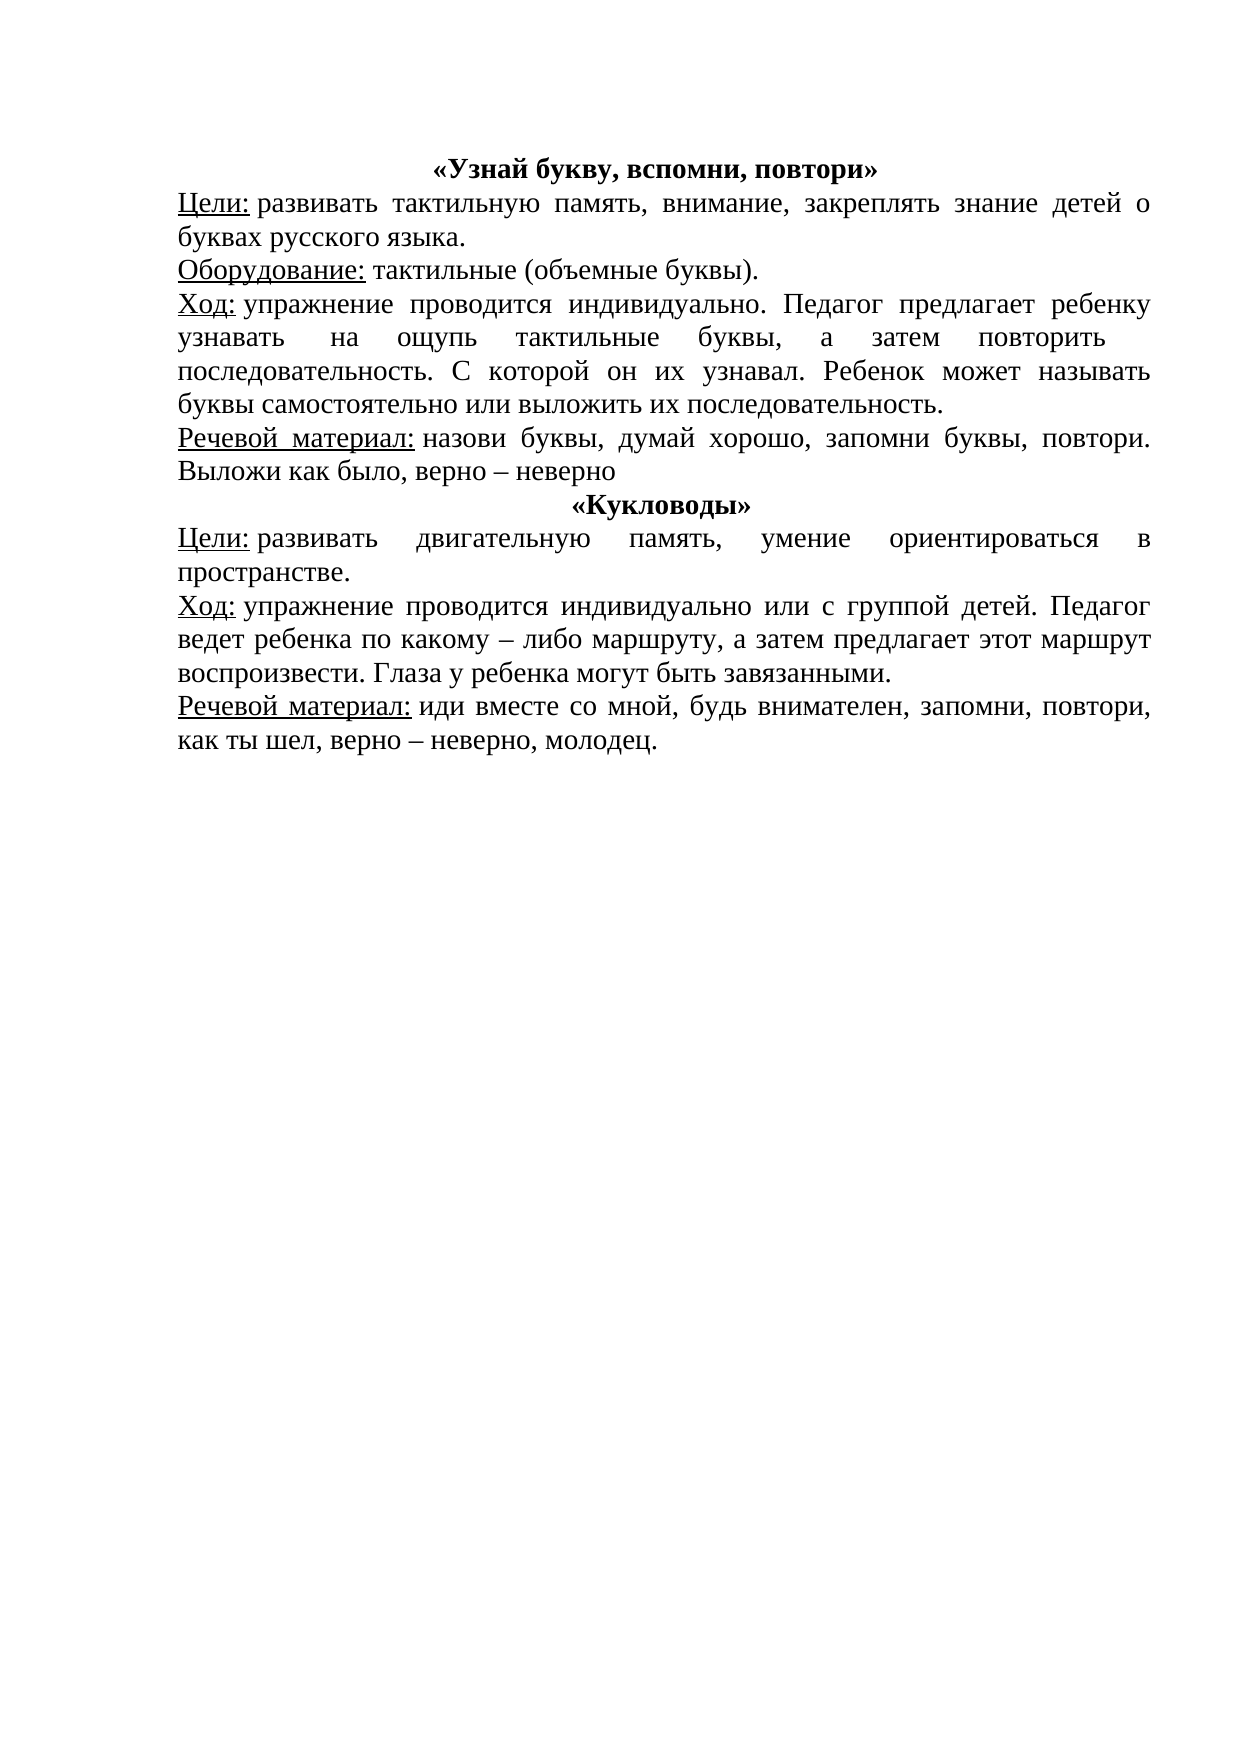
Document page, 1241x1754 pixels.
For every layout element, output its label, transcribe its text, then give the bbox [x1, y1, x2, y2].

text Цели: развивать двигательную память, умение ориентироваться в пространстве. [177, 521, 1152, 588]
text «Узнай букву, вспомни, повтори» [177, 152, 1152, 185]
text Речевой материал: иди вместе со мной, будь внимателен, запомни, повтори, как ты шел, верно – неверно, молодец. [177, 688, 1152, 755]
text Цели: развивать тактильную память, внимание, закреплять знание детей о буквах русского языка. [177, 185, 1152, 252]
text Оборудование: тактильные (объемные буквы). [177, 252, 1152, 286]
text Ход: упражнение проводится индивидуально. Педагог предлагает ребенку узнавать на ощупь тактильные буквы, а затем повторить последовательность. С которой он их узнавал. Ребенок может называть буквы самостоятельно или выложить их последовательность. [177, 286, 1152, 420]
text Речевой материал: назови буквы, думай хорошо, запомни буквы, повтори. Выложи как было, верно – неверно [177, 420, 1152, 487]
text Ход: упражнение проводится индивидуально или с группой детей. Педагог ведет ребенка по какому – либо маршруту, а затем предлагает этот маршрут воспроизвести. Глаза у ребенка могут быть завязанными. [177, 588, 1152, 688]
text «Кукловоды» [177, 487, 1152, 521]
